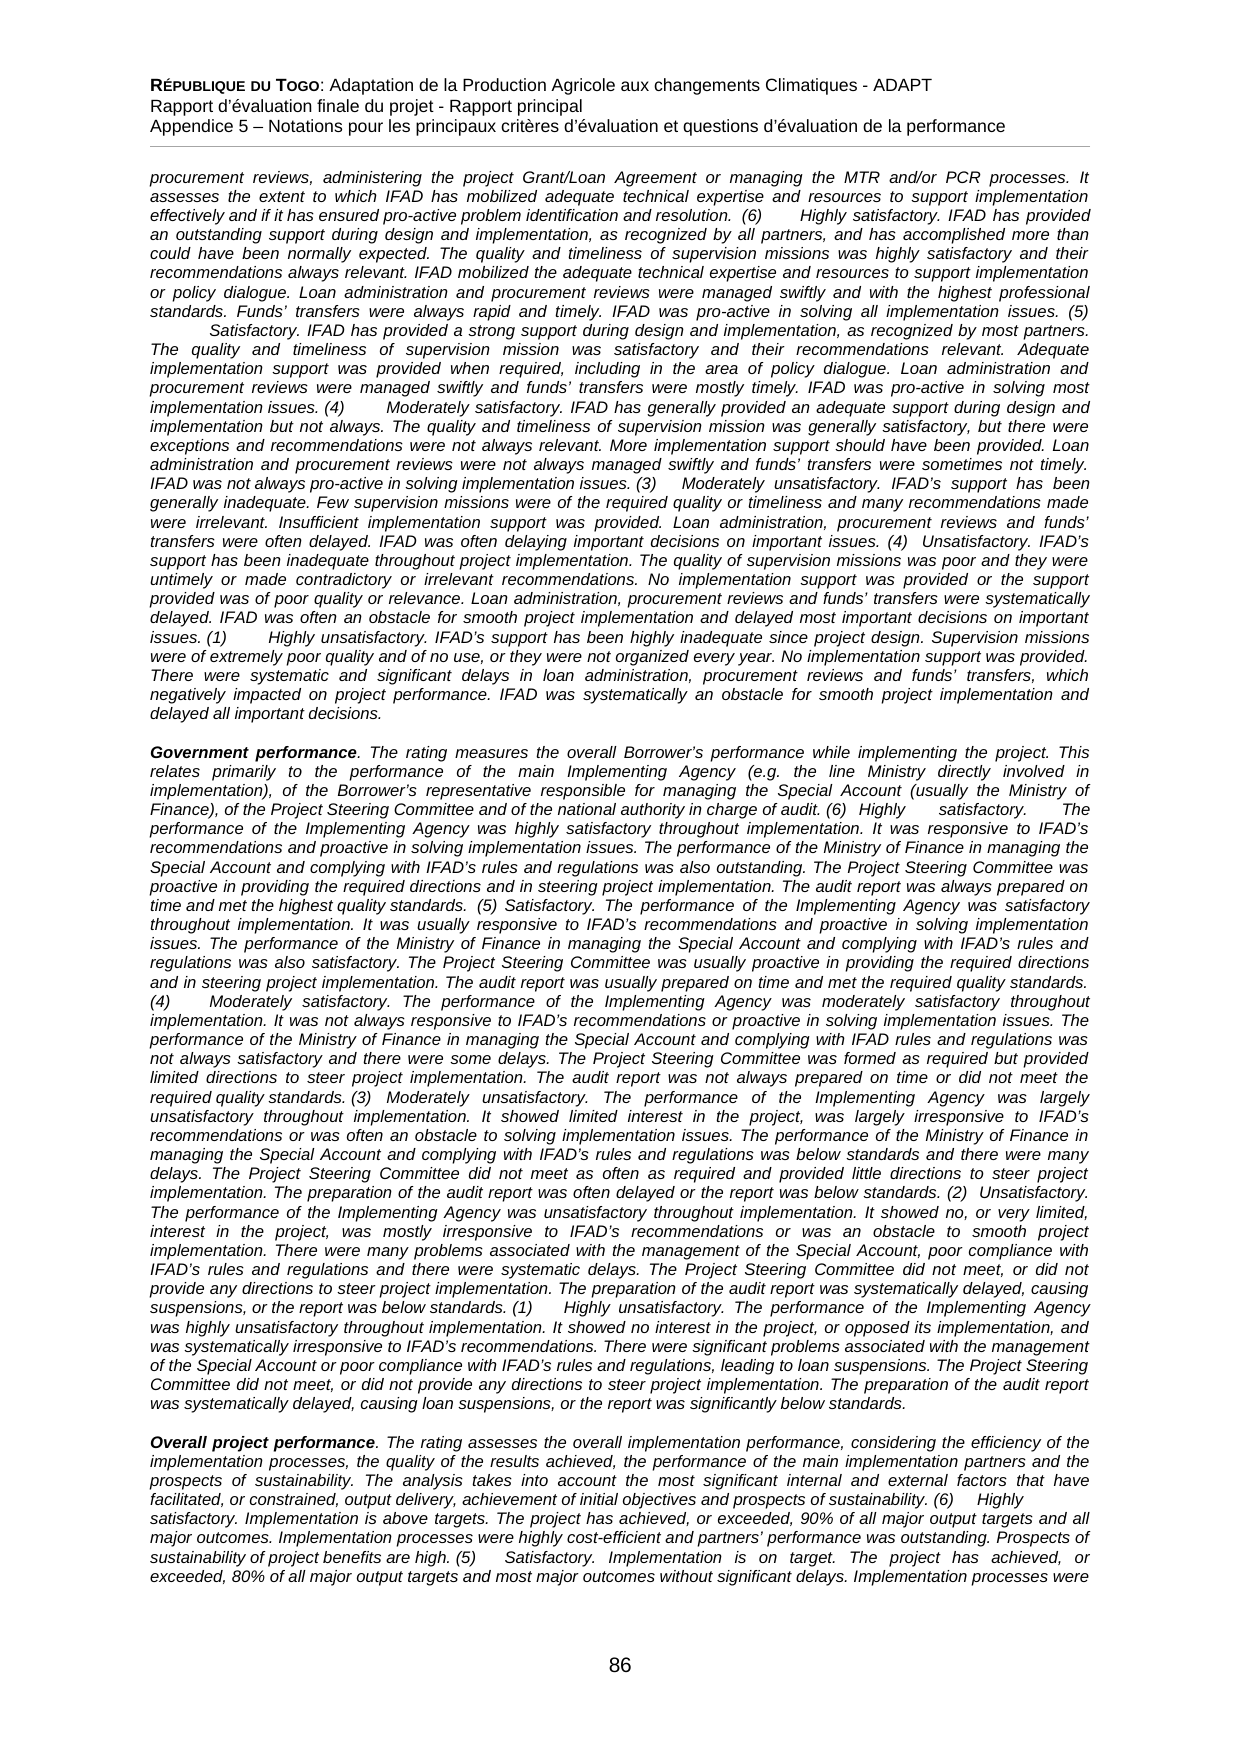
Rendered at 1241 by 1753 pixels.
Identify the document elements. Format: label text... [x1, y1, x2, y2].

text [150, 1432, 1090, 1586]
text Government performance. The rating measures the overall Borrower’s performance while implementing the project. This relates primarily to the performance of the main Implementing Agency (e.g. the line Ministry directly involved in implementation), of the Borrower’s representative responsible for managing the Special Account (usually the Ministry of Finance), of the Project Steering Committee and of the national authority in charge of audit. (6) Highly satisfactory. The performance of the Implementing Agency was highly satisfactory throughout implementation. It was responsive to IFAD’s recommendations and proactive in solving implementation issues. The performance of the Ministry of Finance in managing the Special Account and complying with IFAD’s rules and regulations was also outstanding. The Project Steering Committee was proactive in providing the required directions and in steering project implementation. The audit report was always prepared on time and met the highest quality standards. (5) Satisfactory. The performance of the Implementing Agency was satisfactory throughout implementation. It was usually responsive to IFAD’s recommendations and proactive in solving implementation issues. The performance of the Ministry of Finance in managing the Special Account and complying with IFAD’s rules and regulations was also satisfactory. The Project Steering Committee was usually proactive in providing the required directions and in steering project implementation. The audit report was usually prepared on time and met the required quality standards. (4) Moderately satisfactory. The performance of the Implementing Agency was moderately satisfactory throughout implementation. It was not always responsive to IFAD’s recommendations or proactive in solving implementation issues. The performance of the Ministry of Finance in managing the Special Account and complying with IFAD rules and regulations was not always satisfactory and there were some delays. The Project Steering Committee was formed as required but provided limited directions to steer project implementation. The audit report was not always prepared on time or did not meet the required quality standards. (3) Moderately unsatisfactory. The performance of the Implementing Agency was largely unsatisfactory throughout implementation. It showed limited interest in the project, was largely irresponsive to IFAD’s recommendations or was often an obstacle to solving implementation issues. The performance of the Ministry of Finance in managing the Special Account and complying with IFAD’s rules and regulations was below standards and there were many delays. The Project Steering Committee did not meet as often as required and provided little directions to steer project implementation. The preparation of the audit report was often delayed or the report was below standards. (2) Unsatisfactory. The performance of the Implementing Agency was unsatisfactory throughout implementation. It showed no, or very limited, interest in the project, was mostly irresponsive to IFAD’s recommendations or was an obstacle to smooth project implementation. There were many problems associated with the management of the Special Account, poor compliance with IFAD’s rules and regulations and there were systematic delays. The Project Steering Committee did not meet, or did not provide any directions to steer project implementation. The preparation of the audit report was systematically delayed, causing suspensions, or the report was below standards. (1) Highly unsatisfactory. The performance of the Implementing Agency was highly unsatisfactory throughout implementation. It showed no interest in the project, or opposed its implementation, and was systematically irresponsive to IFAD’s recommendations. There were significant problems associated with the management of the Special Account or poor compliance with IFAD’s rules and regulations, leading to loan suspensions. The Project Steering Committee did not meet, or did not provide any directions to steer project implementation. The preparation of the audit report was systematically delayed, causing loan suspensions, or the report was significantly below standards. [150, 742, 1090, 1413]
